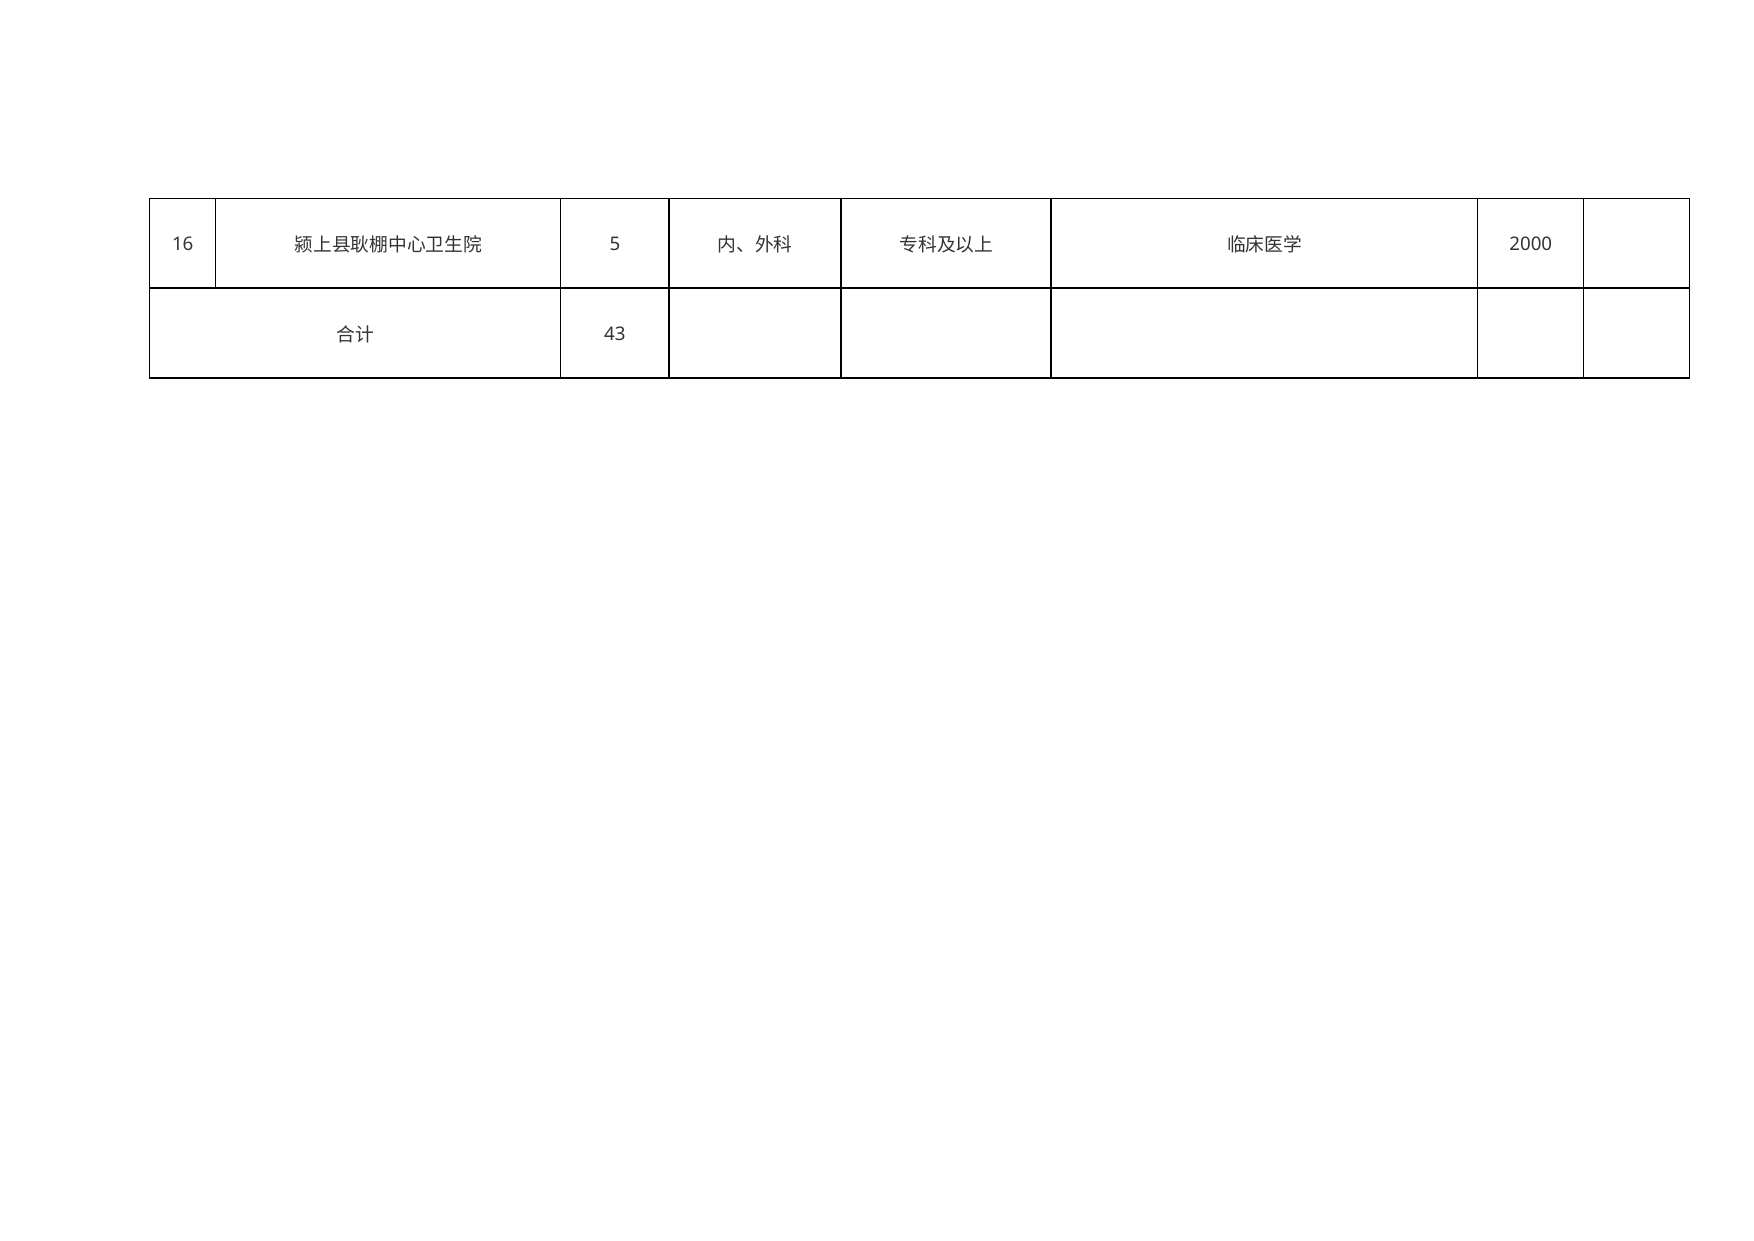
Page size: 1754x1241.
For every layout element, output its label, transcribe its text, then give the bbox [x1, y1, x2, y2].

table_cell 内、外科 [670, 199, 840, 287]
table_cell 2000 [1478, 199, 1583, 287]
table_cell [842, 289, 1050, 377]
table_cell 16 [150, 199, 215, 287]
table_cell 合计 [150, 289, 560, 377]
table_cell 颍上县耿棚中心卫生院 [216, 199, 560, 287]
table_cell 临床医学 [1052, 199, 1477, 287]
table_cell 43 [561, 289, 668, 377]
table_cell [1478, 289, 1583, 377]
table_cell [670, 289, 840, 377]
table_cell 5 [561, 199, 668, 287]
table_cell [1584, 289, 1689, 377]
table_cell [1052, 289, 1477, 377]
table_cell [1584, 199, 1689, 287]
table_cell 专科及以上 [842, 199, 1050, 287]
